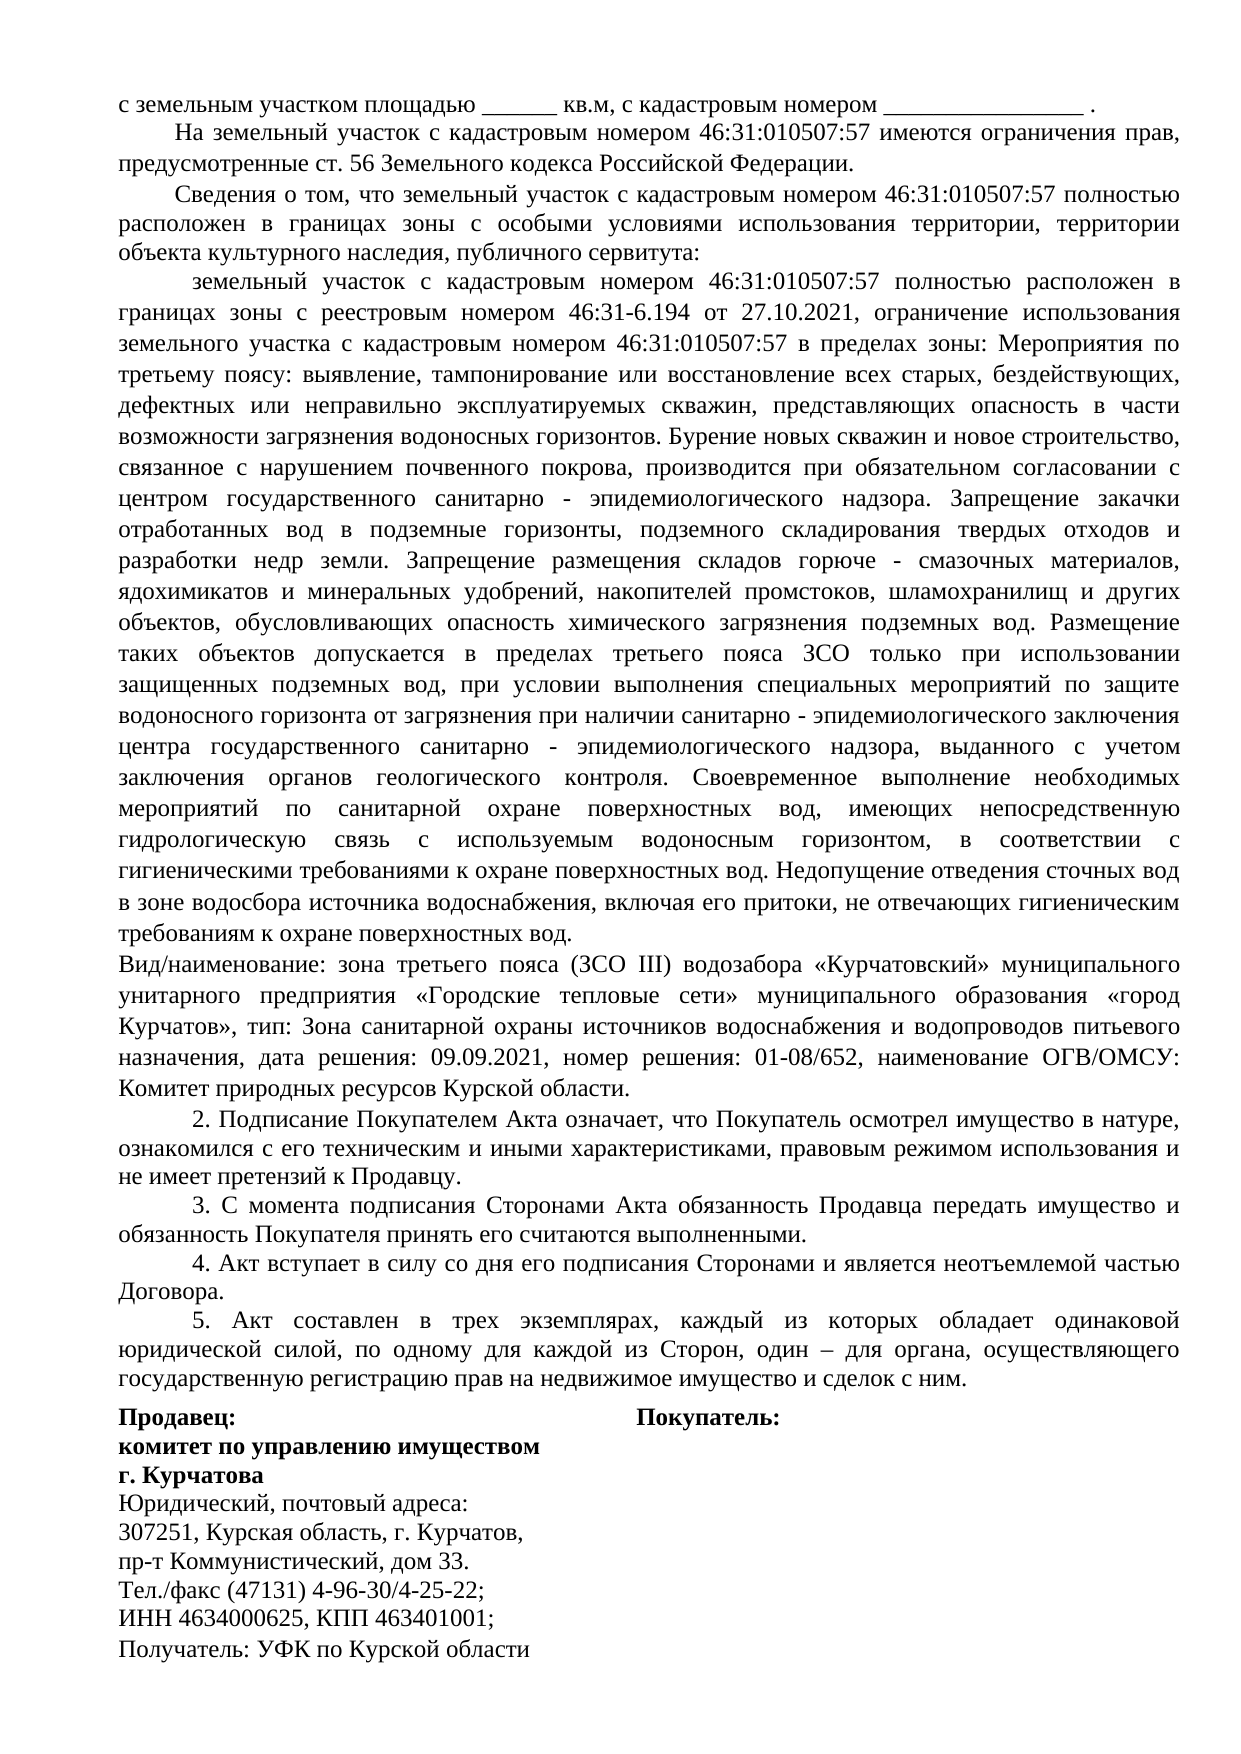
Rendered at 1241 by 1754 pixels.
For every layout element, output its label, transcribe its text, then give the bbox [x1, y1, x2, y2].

text 2. Подписание Покупателем Акта означает, что Покупатель осмотрел имущество в натуре, ознакомился с его техническим и иными характеристиками, правовым режимом использования и не имеет претензий к Продавцу. [118, 1104, 1181, 1190]
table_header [625, 1391, 1110, 1674]
text с земельным участком площадью ______ кв.м, с кадастровым номером ________________ . [118, 89, 1181, 117]
text Сведения о том, что земельный участок с кадастровым номером 46:31:010507:57 полностью расположен в границах зоны с особыми условиями использования территории, территории объекта культурного наследия, публичного сервитута: [118, 179, 1181, 266]
text 4. Акт вступает в силу со дня его подписания Сторонами и является неотъемлемой частью Договора. [118, 1248, 1181, 1305]
text 3. С момента подписания Сторонами Акта обязанность Продавца передать имущество и обязанность Покупателя принять его считаются выполненными. [118, 1190, 1181, 1248]
text На земельный участок с кадастровым номером 46:31:010507:57 имеются ограничения прав, предусмотренные ст. 56 Земельного кодекса Российской Федерации. [118, 117, 1181, 177]
text 5. Акт составлен в трех экземплярах, каждый из которых обладает одинаковой юридической силой, по одному для каждой из Сторон, один – для органа, осуществляющего государственную регистрацию прав на недвижимое имущество и сделок с ним. [118, 1305, 1181, 1391]
text земельный участок с кадастровым номером 46:31:010507:57 полностью расположен в границах зоны с реестровым номером 46:31-6.194 от 27.10.2021, ограничение использования земельного участка с кадастровым номером 46:31:010507:57 в пределах зоны: Мероприятия по третьему поясу: выявление, тампонирование или восстановление всех старых, бездействующих, дефектных или неправильно эксплуатируемых скважин, представляющих опасность в части возможности загрязнения водоносных горизонтов. Бурение новых скважин и новое строительство, связанное с нарушением почвенного покрова, производится при обязательном согласовании с центром государственного санитарно - эпидемиологического надзора. Запрещение закачки отработанных вод в подземные горизонты, подземного складирования твердых отходов и разработки недр земли. Запрещение размещения складов горюче - смазочных материалов, ядохимикатов и минеральных удобрений, накопителей промстоков, шламохранилищ и других объектов, обусловливающих опасность химического загрязнения подземных вод. Размещение таких объектов допускается в пределах третьего пояса ЗСО только при использовании защищенных подземных вод, при условии выполнения специальных мероприятий по защите водоносного горизонта от загрязнения при наличии санитарно - эпидемиологического заключения центра государственного санитарно - эпидемиологического надзора, выданного с учетом заключения органов геологического контроля. Своевременное выполнение необходимых мероприятий по санитарной охране поверхностных вод, имеющих непосредственную гидрологическую связь с используемым водоносным горизонтом, в соответствии с гигиеническими требованиями к охране поверхностных вод. Недопущение отведения сточных вод в зоне водосбора источника водоснабжения, включая его притоки, не отвечающих гигиеническим требованиям к охране поверхностных вод. [118, 266, 1181, 946]
text Вид/наименование: зона третьего пояса (ЗСО III) водозабора «Курчатовский» муниципального унитарного предприятия «Городские тепловые сети» муниципального образования «город Курчатов», тип: Зона санитарной охраны источников водоснабжения и водопроводов питьевого назначения, дата решения: 09.09.2021, номер решения: 01-08/652, наименование ОГВ/ОМСУ: Комитет природных ресурсов Курской области. [118, 949, 1181, 1102]
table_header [107, 1391, 625, 1674]
